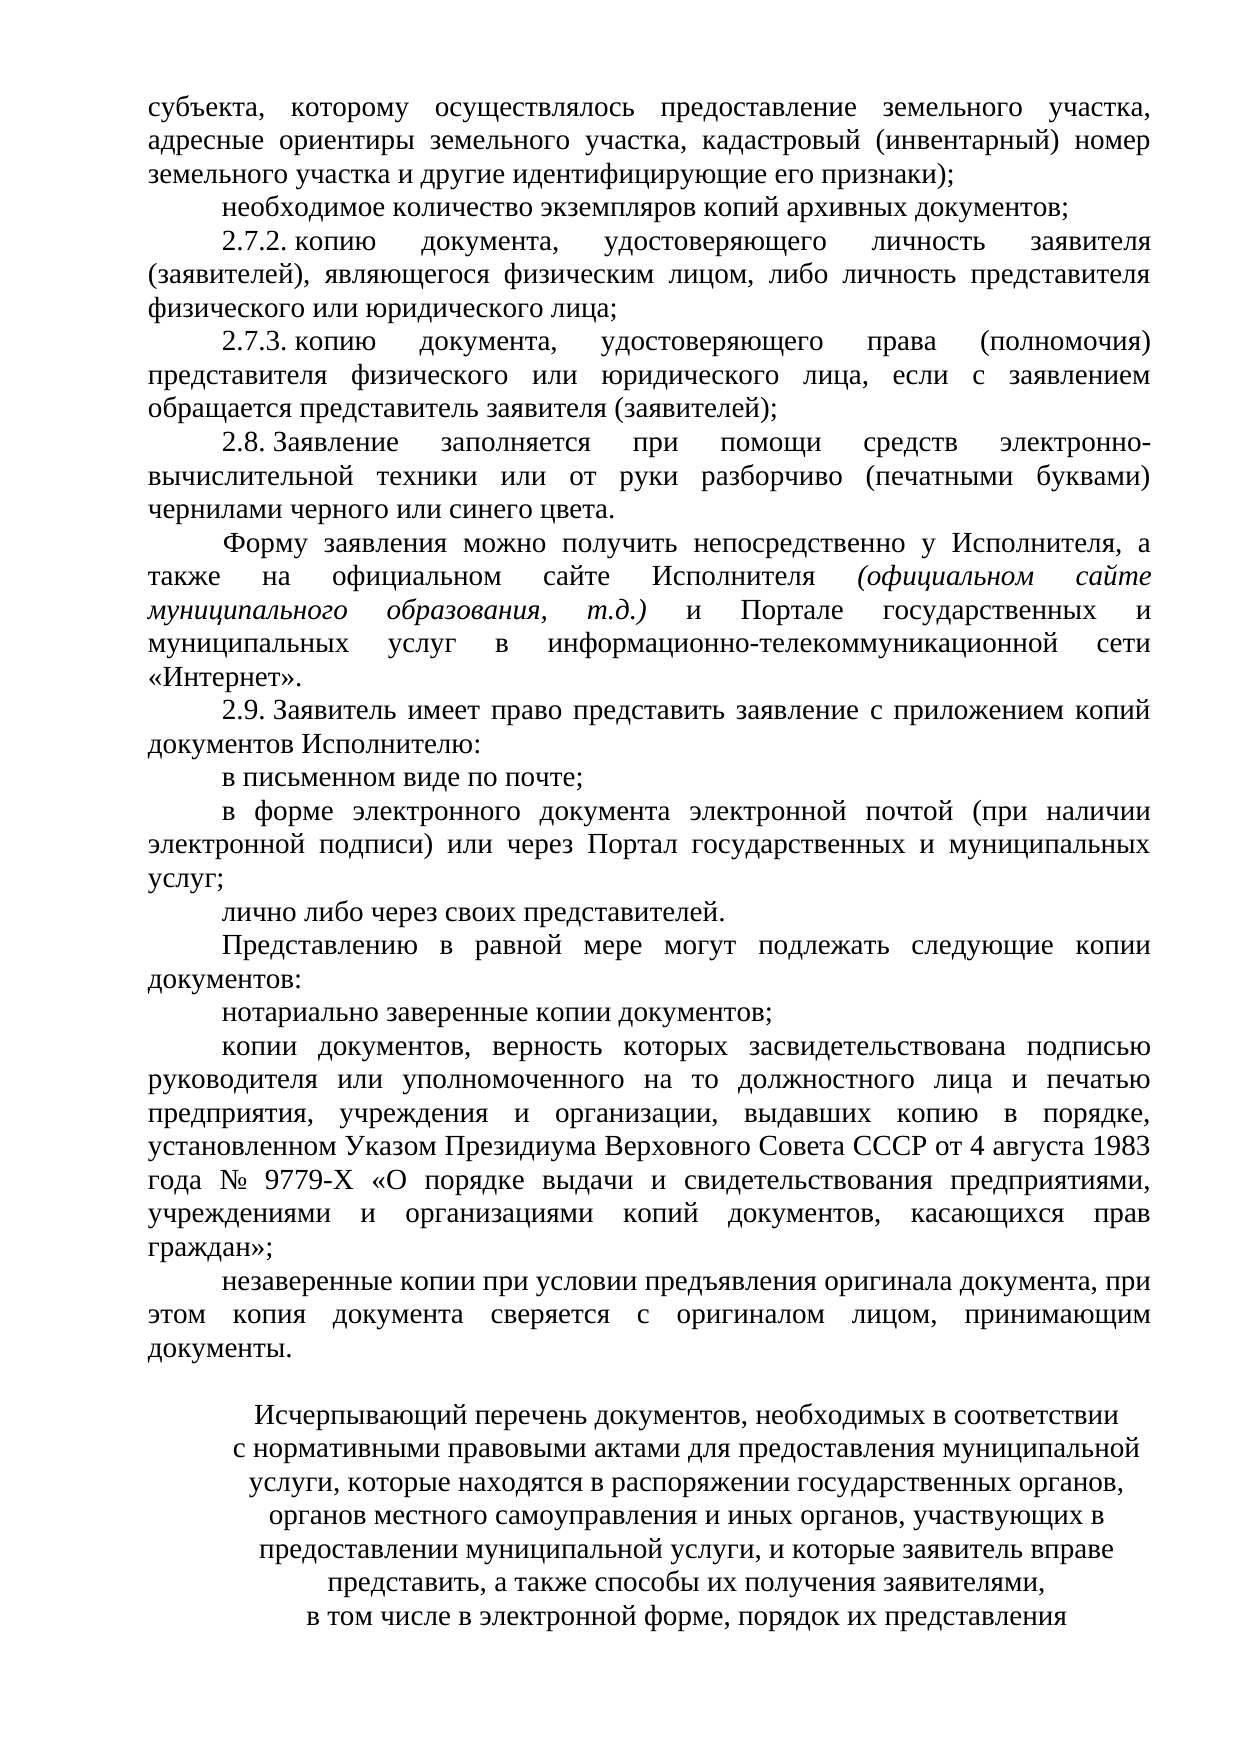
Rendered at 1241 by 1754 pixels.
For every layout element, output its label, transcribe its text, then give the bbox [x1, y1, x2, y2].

text Исчерпывающий перечень документов, необходимых в соответствии [148, 1397, 1152, 1430]
text представить, а также способы их получения заявителями, [148, 1564, 1152, 1598]
text нотариально заверенные копии документов; [148, 994, 1152, 1028]
text 2.7.3. копию документа, удостоверяющего права (полномочия) представителя физического или юридического лица, если с заявлением обращается представитель заявителя (заявителей); [148, 323, 1152, 424]
text в письменном виде по почте; [148, 759, 1152, 793]
text Представлению в равной мере могут подлежать следующие копии документов: [148, 927, 1152, 994]
text необходимое количество экземпляров копий архивных документов; [148, 189, 1152, 223]
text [148, 89, 1152, 189]
text с нормативными правовыми актами для предоставления муниципальной [148, 1430, 1152, 1464]
text Форму заявления можно получить непосредственно у Исполнителя, а также на официальном сайте Исполнителя (официальном сайте муниципального образования, т.д.) и Портале государственных и муниципальных услуг в информационно-телекоммуникационной сети «Интернет». [148, 525, 1152, 692]
text услуги, которые находятся в распоряжении государственных органов, [148, 1464, 1152, 1497]
text 2.7.2. копию документа, удостоверяющего личность заявителя (заявителей), являющегося физическим лицом, либо личность представителя физического или юридического лица; [148, 223, 1152, 323]
text предоставлении муниципальной услуги, и которые заявитель вправе [148, 1531, 1152, 1564]
text 2.8. Заявление заполняется при помощи средств электронно-вычислительной техники или от руки разборчиво (печатными буквами) чернилами черного или синего цвета. [148, 424, 1152, 525]
text в том числе в электронной форме, порядок их представления [148, 1598, 1152, 1632]
text незаверенные копии при условии предъявления оригинала документа, при этом копия документа сверяется с оригиналом лицом, принимающим документы. [148, 1263, 1152, 1363]
text 2.9. Заявитель имеет право представить заявление с приложением копий документов Исполнителю: [148, 692, 1152, 759]
text в форме электронного документа электронной почтой (при наличии электронной подписи) или через Портал государственных и муниципальных услуг; [148, 793, 1152, 894]
text лично либо через своих представителей. [148, 894, 1152, 927]
text копии документов, верность которых засвидетельствована подписью руководителя или уполномоченного на то должностного лица и печатью предприятия, учреждения и организации, выдавших копию в порядке, установленном Указом Президиума Верховного Совета СССР от 4 августа 1983 года № 9779-Х «О порядке выдачи и свидетельствования предприятиями, учреждениями и организациями копий документов, касающихся прав граждан»; [148, 1028, 1152, 1263]
text органов местного самоуправления и иных органов, участвующих в [148, 1497, 1152, 1531]
